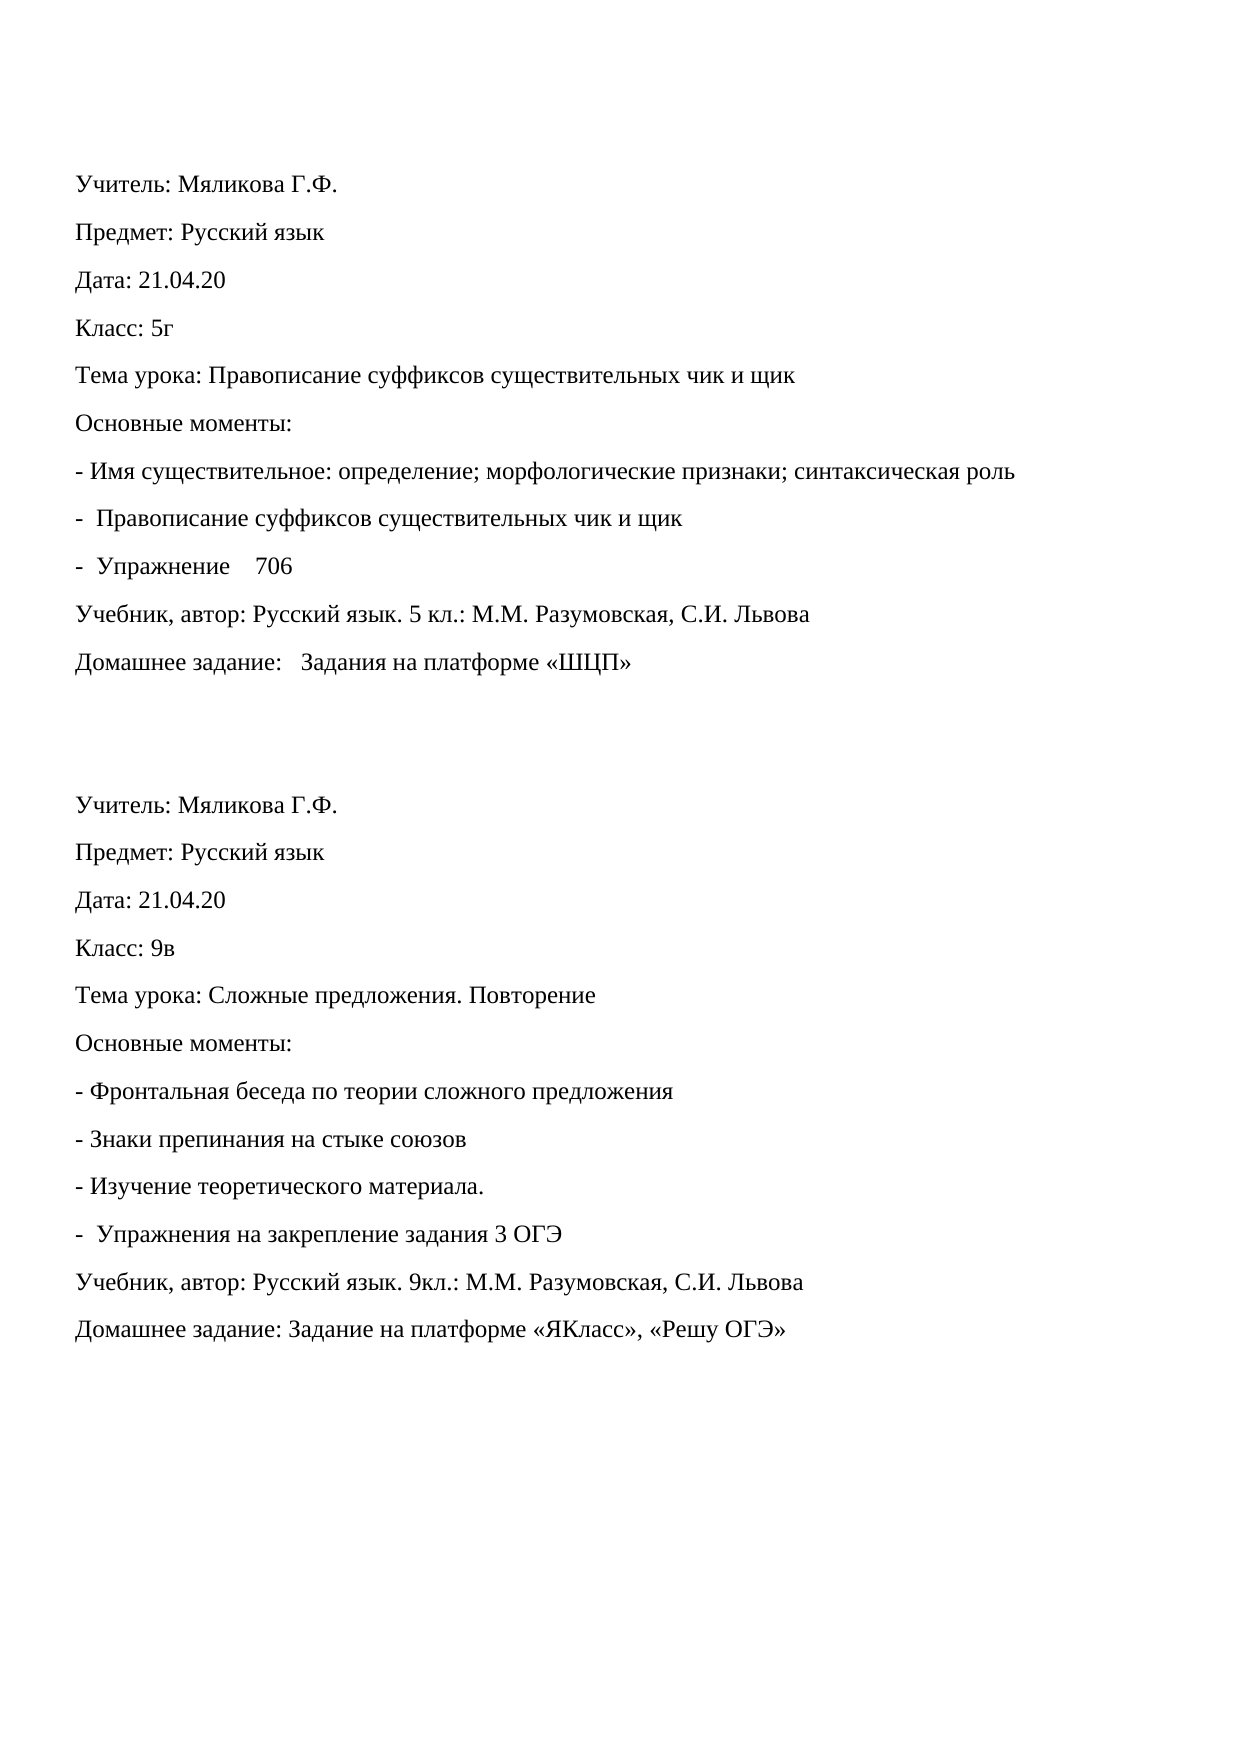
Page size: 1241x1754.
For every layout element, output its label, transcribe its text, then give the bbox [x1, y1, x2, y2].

text Основные моменты: [75, 1028, 1165, 1057]
text - Упражнения на закрепление задания 3 ОГЭ [75, 1219, 1165, 1248]
text Домашнее задание: Задание на платформе «ЯКласс», «Решу ОГЭ» [75, 1314, 1165, 1343]
text Учитель: Мяликова Г.Ф. [75, 790, 1165, 818]
text Тема урока: Правописание суффиксов существительных чик и щик [75, 360, 1165, 389]
text Основные моменты: [75, 408, 1165, 437]
text - Фронтальная беседа по теории сложного предложения [75, 1076, 1165, 1105]
text Домашнее задание: Задания на платформе «ШЦП» [75, 647, 1165, 675]
text Класс: 9в [75, 933, 1165, 962]
text Предмет: Русский язык [75, 217, 1165, 246]
text - Упражнение 706 [75, 551, 1165, 580]
text - Имя существительное: определение; морфологические признаки; синтаксическая роль [75, 456, 1165, 484]
text Тема урока: Сложные предложения. Повторение [75, 981, 1165, 1009]
text - Изучение теоретического материала. [75, 1171, 1165, 1200]
text Учитель: Мяликова Г.Ф. [75, 169, 1165, 198]
text Предмет: Русский язык [75, 837, 1165, 866]
text Класс: 5г [75, 313, 1165, 341]
text Учебник, автор: Русский язык. 5 кл.: М.М. Разумовская, С.И. Львова [75, 599, 1165, 628]
text Дата: 21.04.20 [75, 885, 1165, 914]
text - Правописание суффиксов существительных чик и щик [75, 503, 1165, 532]
text - Знаки препинания на стыке союзов [75, 1124, 1165, 1152]
text Учебник, автор: Русский язык. 9кл.: М.М. Разумовская, С.И. Львова [75, 1267, 1165, 1296]
text Дата: 21.04.20 [75, 265, 1165, 294]
